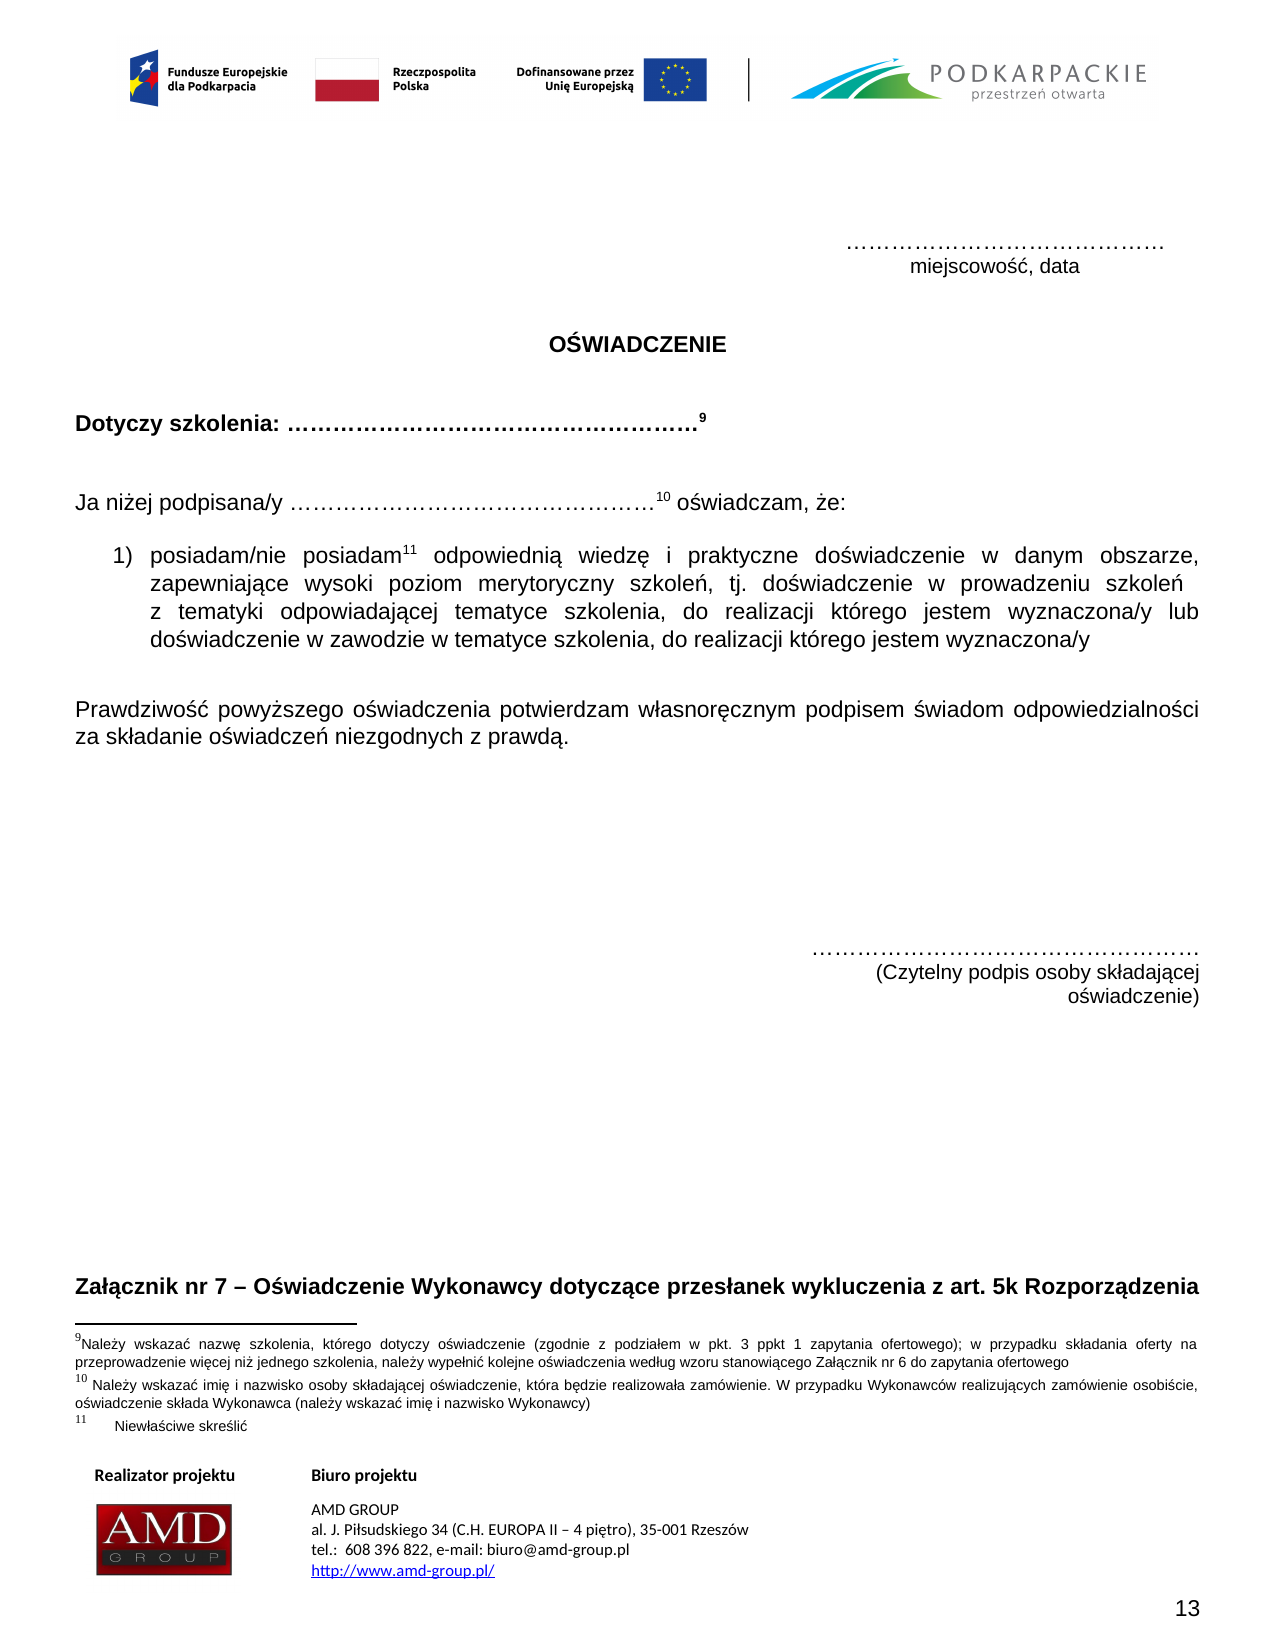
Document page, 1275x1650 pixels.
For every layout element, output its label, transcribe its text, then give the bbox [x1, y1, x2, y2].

text Dotyczy szkolenia: ……………………………………………… [75, 410, 1200, 436]
text oświadczenie) [665, 984, 1200, 1008]
text (Czytelny podpis osoby składającej [665, 960, 1200, 984]
picture [86, 1486, 242, 1593]
text …………………………………… [75, 228, 1200, 254]
text Prawdziwość powyższego oświadczenia potwierdzam własnoręcznym podpisem świadom odpowiedzialności za składanie oświadczeń niezgodnych z prawdą. [75, 696, 1200, 749]
text Ja niżej podpisana/y ………………………………………… oświadczam, że: [75, 489, 1200, 515]
list posiadam/nie posiadam odpowiednią wiedzę i praktyczne doświadczenie w danym obszarze, zapewniające wysoki poziom merytoryczny szkoleń, tj. doświadczenie w prowadzeniu szkoleń z tematyki odpowiadającej tematyce szkolenia, do realizacji którego jestem wyznaczona/y lub doświadczenie w zawodzie w tematyce szkolenia, do realizacji którego jestem wyznaczona/y [112, 542, 1200, 652]
text OŚWIADCZENIE [75, 331, 1200, 357]
text …………………………………………… [75, 934, 1200, 960]
picture [116, 35, 1159, 121]
text miejscowość, data [75, 254, 1200, 278]
